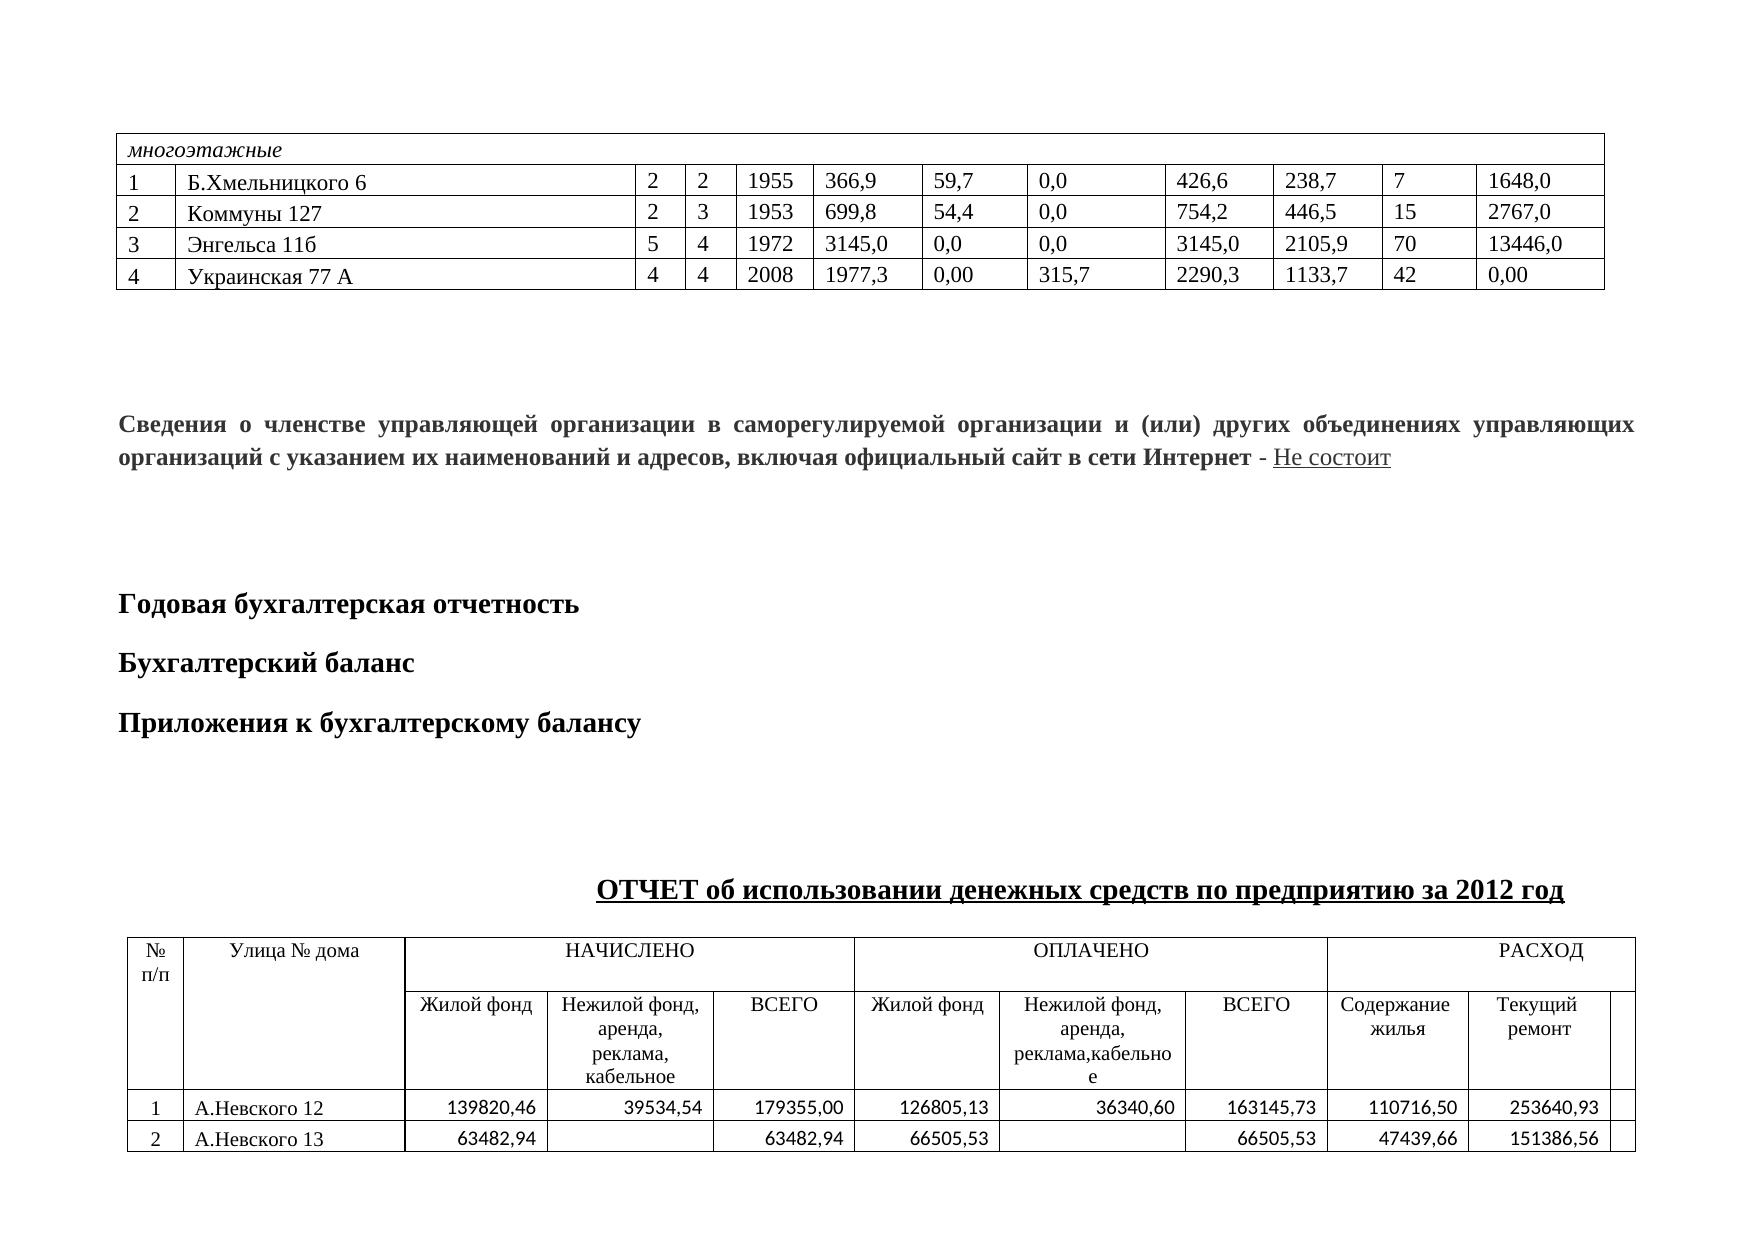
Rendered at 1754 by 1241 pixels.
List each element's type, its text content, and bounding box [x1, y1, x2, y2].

table_cell Украинская 77 А [176, 259, 635, 289]
table_cell многоэтажные [117, 134, 1604, 164]
table_cell 0,0 [1028, 228, 1165, 258]
table_cell Б.Хмельницкого 6 [176, 165, 635, 195]
table_cell 754,2 [1166, 196, 1273, 227]
table_cell Коммуны 127 [176, 196, 635, 227]
table_cell 2105,9 [1274, 228, 1382, 258]
table_cell 1 [117, 165, 175, 195]
table_cell 2 [117, 196, 175, 227]
table_cell 3145,0 [814, 228, 922, 258]
table_cell 7 [1383, 165, 1476, 195]
table_cell 0,00 [1477, 259, 1604, 289]
table_cell 1648,0 [1477, 165, 1604, 195]
table_cell 2 [686, 165, 736, 195]
table_cell 1977,3 [814, 259, 922, 289]
table_cell 2 [636, 165, 685, 195]
table_cell 315,7 [1028, 259, 1165, 289]
table_cell 426,6 [1166, 165, 1273, 195]
table_cell 4 [686, 259, 736, 289]
table_cell 238,7 [1274, 165, 1382, 195]
table_cell 2 [636, 196, 685, 227]
table_cell Энгельса 11б [176, 228, 635, 258]
table_cell 1953 [737, 196, 813, 227]
table_cell 0,00 [923, 259, 1027, 289]
table_cell 4 [117, 259, 175, 289]
table_cell 54,4 [923, 196, 1027, 227]
table_cell 15 [1383, 196, 1476, 227]
table_cell 3 [686, 196, 736, 227]
table_cell 5 [636, 228, 685, 258]
table_cell 4 [686, 228, 736, 258]
table_cell 0,0 [1028, 196, 1165, 227]
table_cell 2767,0 [1477, 196, 1604, 227]
table_cell 366,9 [814, 165, 922, 195]
table_cell 446,5 [1274, 196, 1382, 227]
text Сведения о членстве управляющей организации в саморегулируемой организации и (или) других объединениях управляющих организаций с указанием их наименований и адресов, включая официальный сайт в сети Интернет - Не состоит [118, 406, 1636, 471]
table_cell 3 [117, 228, 175, 258]
table_cell 1972 [737, 228, 813, 258]
table_cell 70 [1383, 228, 1476, 258]
table_cell 3145,0 [1166, 228, 1273, 258]
table_cell 42 [1383, 259, 1476, 289]
table_cell 0,0 [1028, 165, 1165, 195]
table_cell 4 [636, 259, 685, 289]
table_cell 2008 [737, 259, 813, 289]
table_cell 0,0 [923, 228, 1027, 258]
table_cell 2290,3 [1166, 259, 1273, 289]
table_cell 1133,7 [1274, 259, 1382, 289]
table_cell 699,8 [814, 196, 922, 227]
table_cell 13446,0 [1477, 228, 1604, 258]
table_cell 59,7 [923, 165, 1027, 195]
table_cell 1955 [737, 165, 813, 195]
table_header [118, 479, 1636, 1152]
